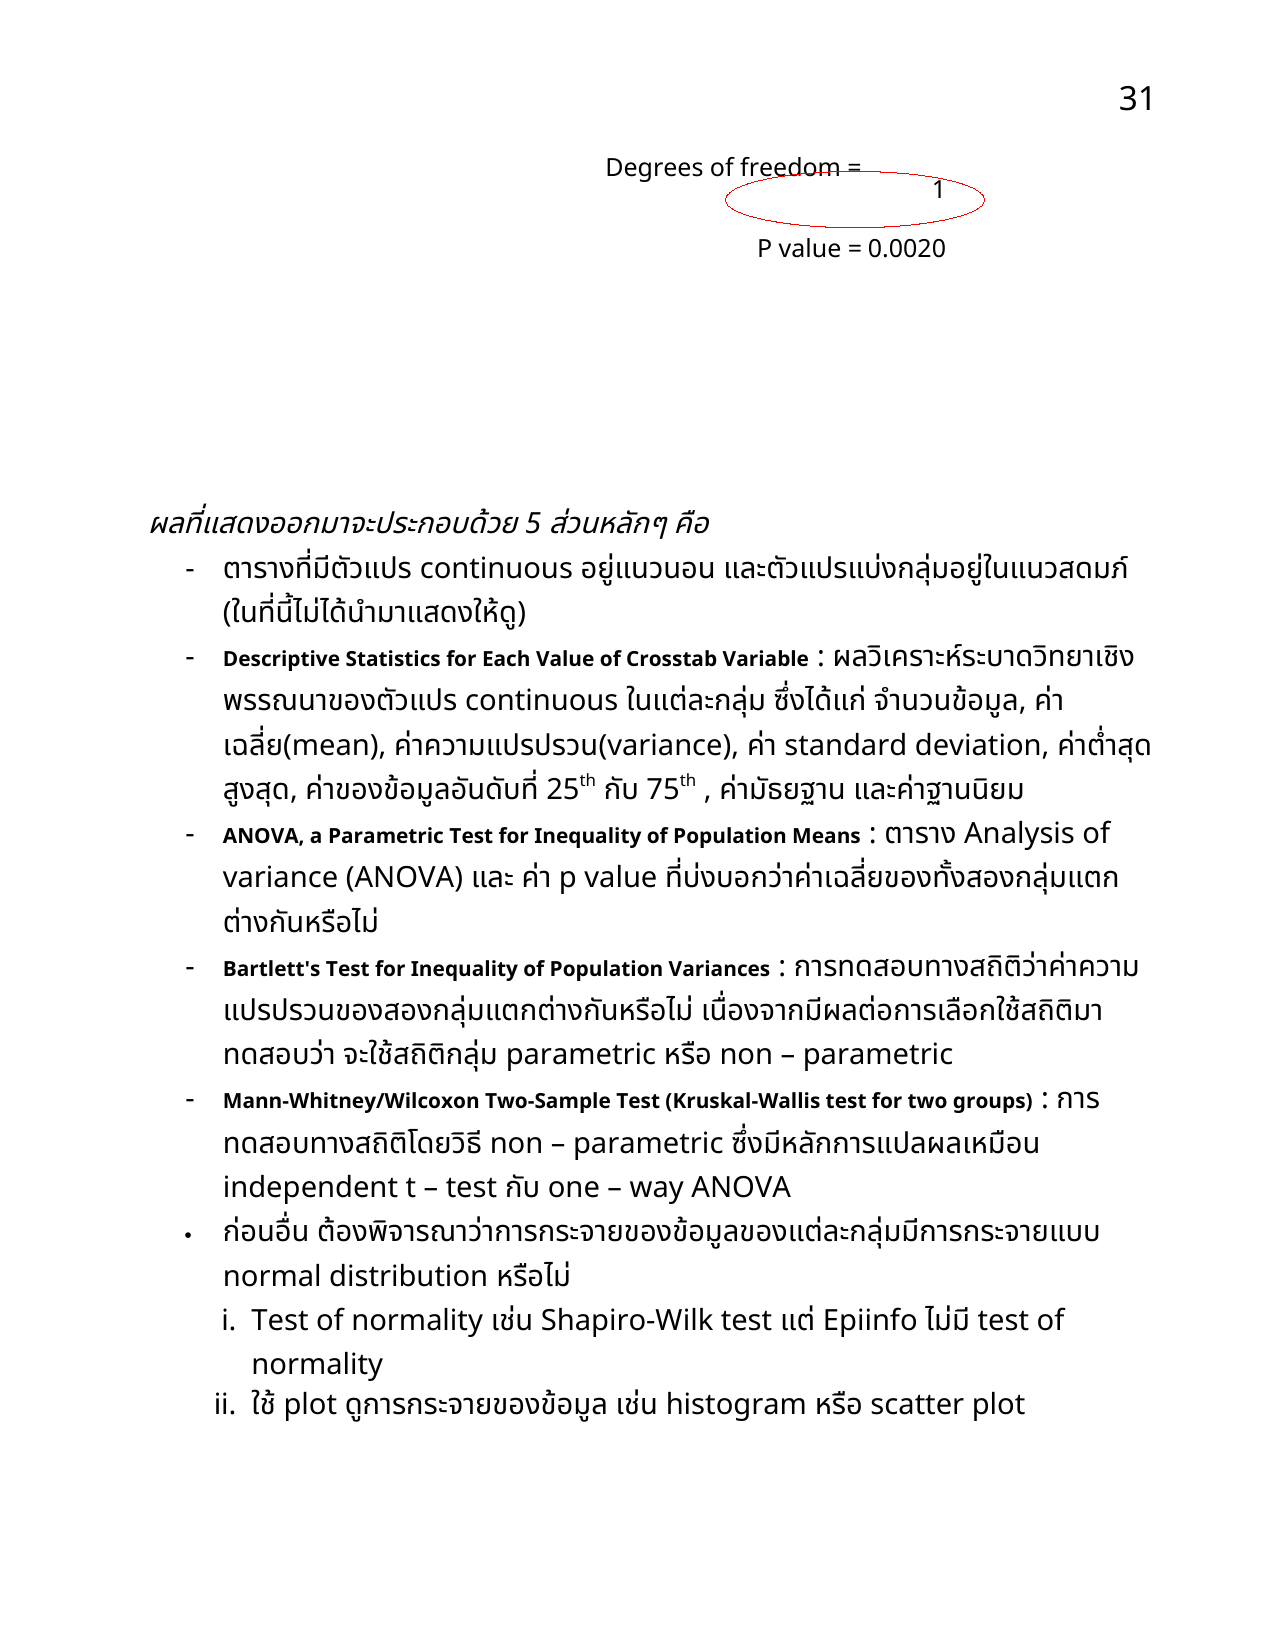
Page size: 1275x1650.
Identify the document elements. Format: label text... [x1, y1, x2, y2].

list Test of normality เช่น Shapiro-Wilk test แต่ Epiinfo ไม่มี test of normality [236, 1299, 1157, 1383]
table_cell 1 [864, 148, 947, 229]
list Bartlett's Test for Inequality of Population Variances : การทดสอบทางสถิติว่าค่าความแปรปรวนของสองกลุ่มแตกต่างกันหรือไม่ เนื่องจากมีผลต่อการเลือกใช้สถิติมาทดสอบว่า จะใช้สถิติกลุ่ม parametric หรือ non – parametric [185, 945, 1157, 1078]
list ANOVA, a Parametric Test for Inequality of Population Means : ตาราง Analysis of variance (ANOVA) และ ค่า p value ที่บ่งบอกว่าค่าเฉลี่ยของทั้งสองกลุ่มแตกต่างกันหรือไม่ [185, 812, 1157, 945]
text ผลที่แสดงออกมาจะประกอบด้วย 5 ส่วนหลักๆ คือ [148, 503, 1157, 547]
table_cell Degrees of freedom = [357, 148, 863, 229]
table_cell 0.0020 [864, 229, 947, 267]
list ใช้ plot ดูการกระจายของข้อมูล เช่น histogram หรือ scatter plot [236, 1383, 1157, 1427]
list ก่อนอื่น ต้องพิจารณาว่าการกระจายของข้อมูลของแต่ละกลุ่มมีการกระจายแบบ normal distribution หรือไม่ [185, 1211, 1157, 1299]
list Mann-Whitney/Wilcoxon Two-Sample Test (Kruskal-Wallis test for two groups) : การทดสอบทางสถิติโดยวิธี non – parametric ซึ่งมีหลักการแปลผลเหมือน independent t – test กับ one – way ANOVA [185, 1078, 1157, 1211]
table_cell P value = [357, 229, 863, 267]
list Descriptive Statistics for Each Value of Crosstab Variable : ผลวิเคราะห์ระบาดวิทยาเชิงพรรณนาของตัวแปร continuous ในแต่ละกลุ่ม ซึ่งได้แก่ จำนวนข้อมูล, ค่าเฉลี่ย(mean), ค่าความแปรปรวน(variance), ค่า standard deviation, ค่าต่ำสุดสูงสุด, ค่าของข้อมูลอันดับที่ 25th กับ 75th , ค่ามัธยฐาน และค่าฐานนิยม [185, 635, 1157, 812]
list ตารางที่มีตัวแปร continuous อยู่แนวนอน และตัวแปรแบ่งกลุ่มอยู่ในแนวสดมภ์ (ในที่นี้ไม่ได้นำมาแสดงให้ดู) [185, 547, 1157, 635]
